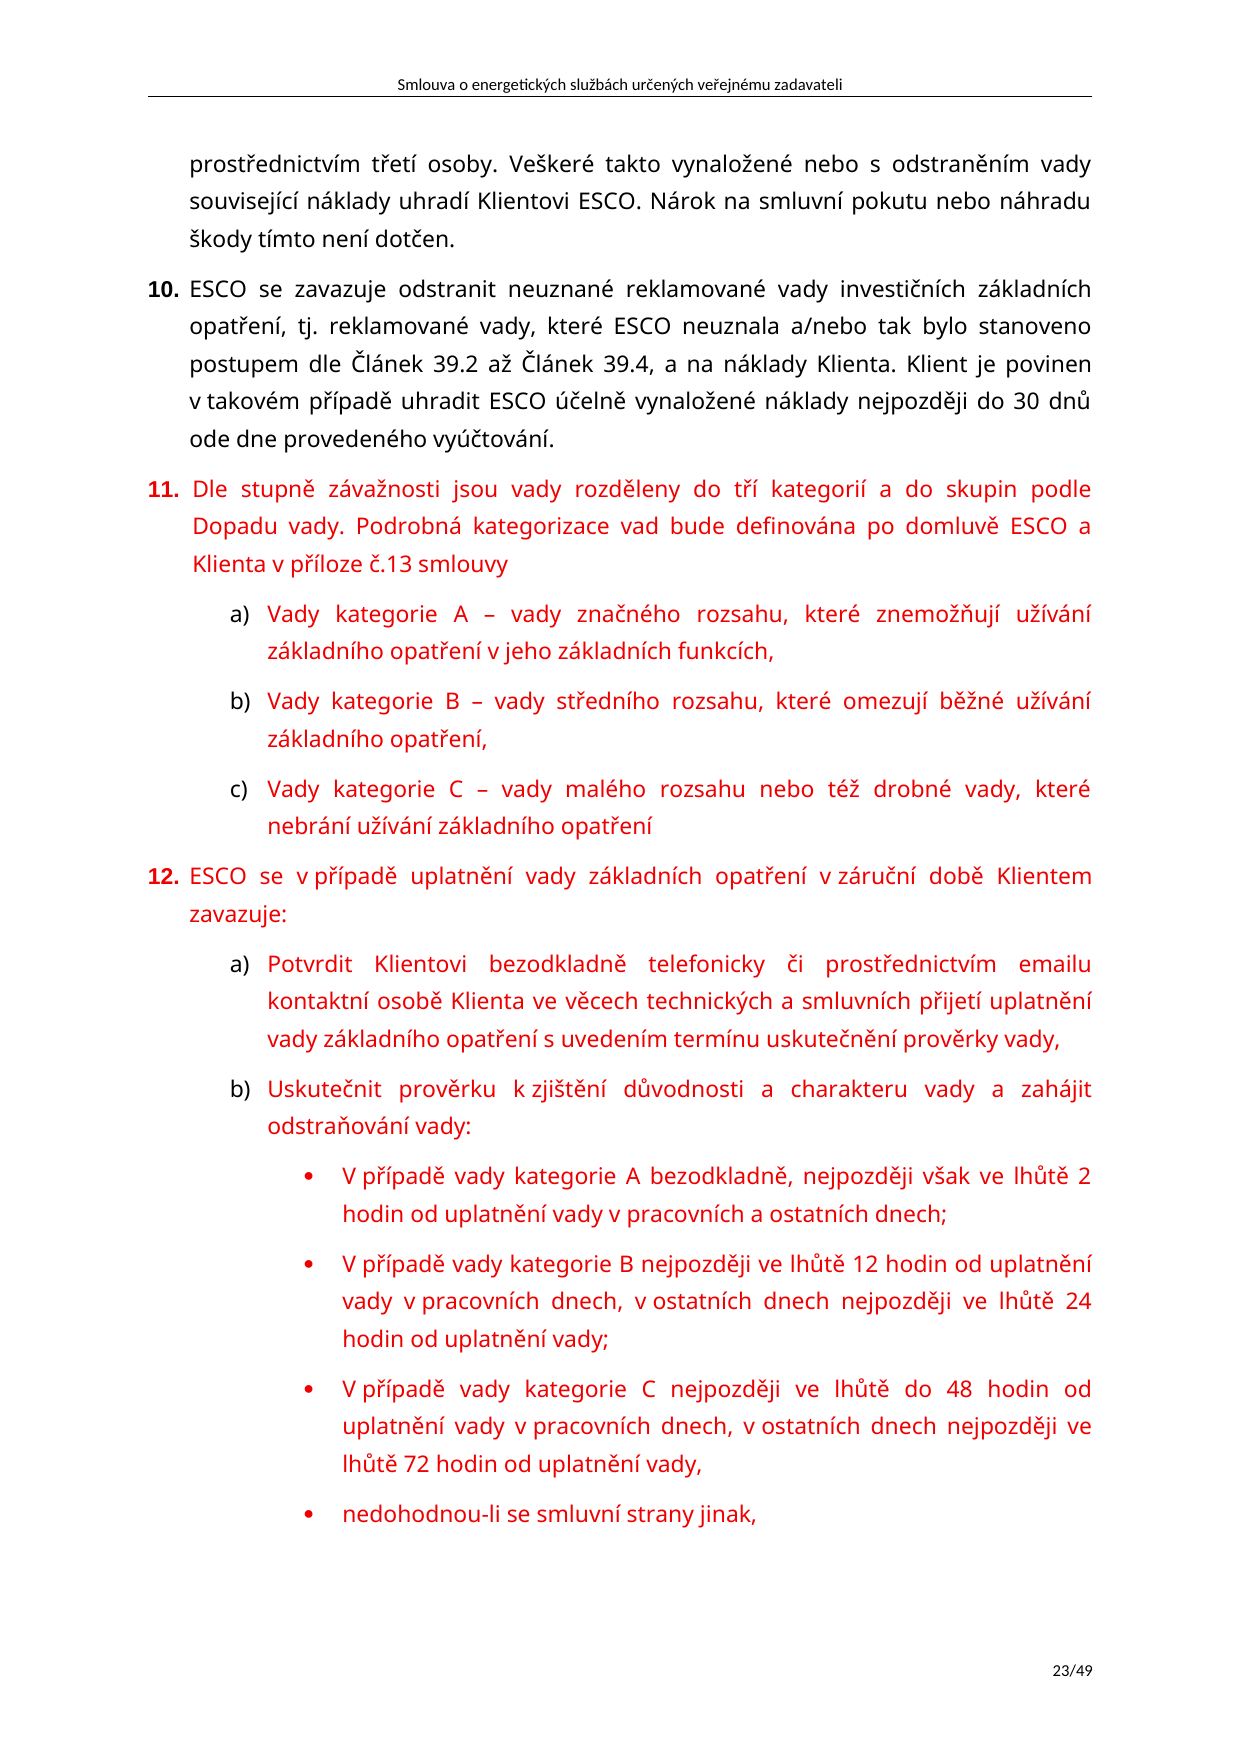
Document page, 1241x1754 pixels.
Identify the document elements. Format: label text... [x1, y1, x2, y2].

subtitle Dle stupně závažnosti jsou vady rozděleny do tří kategorií a do skupin podle Dopadu vady. Podrobná kategorizace vad bude definována po domluvě ESCO a Klienta v příloze č.13 smlouvy [148, 473, 1092, 579]
subtitle Vady kategorie A – vady značného rozsahu, které znemožňují užívání základního opatření v jeho základních funkcích, [229, 598, 1092, 666]
subtitle Vady kategorie B – vady středního rozsahu, které omezují běžné užívání základního opatření, [229, 685, 1092, 754]
subtitle V případě vady kategorie A bezodkladně, nejpozději však ve lhůtě 2 hodin od uplatnění vady v pracovních a ostatních dnech; [304, 1160, 1092, 1229]
subtitle ESCO se v případě uplatnění vady základních opatření v záruční době Klientem zavazuje: [148, 860, 1092, 929]
subtitle V případě vady kategorie C nejpozději ve lhůtě do 48 hodin od uplatnění vady v pracovních dnech, v ostatních dnech nejpozději ve lhůtě 72 hodin od uplatnění vady, [304, 1373, 1092, 1479]
subtitle Uskutečnit prověrku k zjištění důvodnosti a charakteru vady a zahájit odstraňování vady: [229, 1073, 1092, 1141]
list ESCO se zavazuje odstranit neuznané reklamované vady investičních základních opatření, tj. reklamované vady, které ESCO neuznala a/nebo tak bylo stanoveno postupem dle Článek 39.2 až Článek 39.4, a na náklady Klienta. Klient je povinen v takovém případě uhradit ESCO účelně vynaložené náklady nejpozději do 30 dnů ode dne provedeného vyúčtování. [148, 273, 1092, 454]
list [148, 148, 1092, 254]
subtitle nedohodnou-li se smluvní strany jinak, [304, 1498, 1092, 1529]
subtitle Potvrdit Klientovi bezodkladně telefonicky či prostřednictvím emailu kontaktní osobě Klienta ve věcech technických a smluvních přijetí uplatnění vady základního opatření s uvedením termínu uskutečnění prověrky vady, [229, 948, 1092, 1054]
subtitle Vady kategorie C – vady malého rozsahu nebo též drobné vady, které nebrání užívání základního opatření [229, 773, 1092, 841]
subtitle V případě vady kategorie B nejpozději ve lhůtě 12 hodin od uplatnění vady v pracovních dnech, v ostatních dnech nejpozději ve lhůtě 24 hodin od uplatnění vady; [304, 1248, 1092, 1354]
